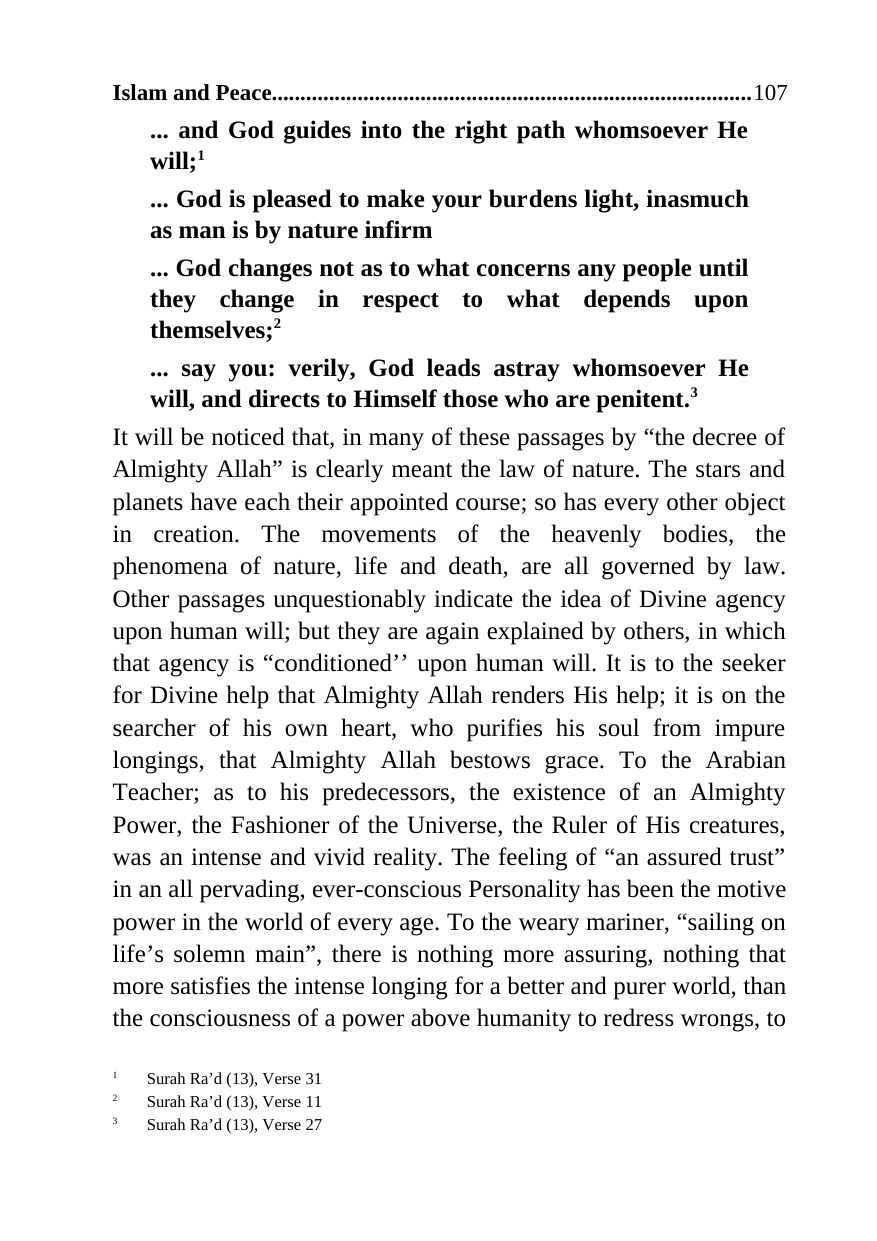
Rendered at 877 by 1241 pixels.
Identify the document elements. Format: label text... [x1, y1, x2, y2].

text ... say you: verily, God leads astray whomsoever He will, and directs to Himself those who are penitent. [150, 351, 749, 413]
text ... and God guides into the right path whomsoever He will; [150, 113, 749, 176]
text ... God changes not as to what concerns any people until they change in respect to what depends upon themselves; [150, 251, 749, 345]
text ... God is pleased to make your burdens light, inasmuch as man is by nature infirm [150, 182, 749, 245]
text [112, 420, 787, 1033]
